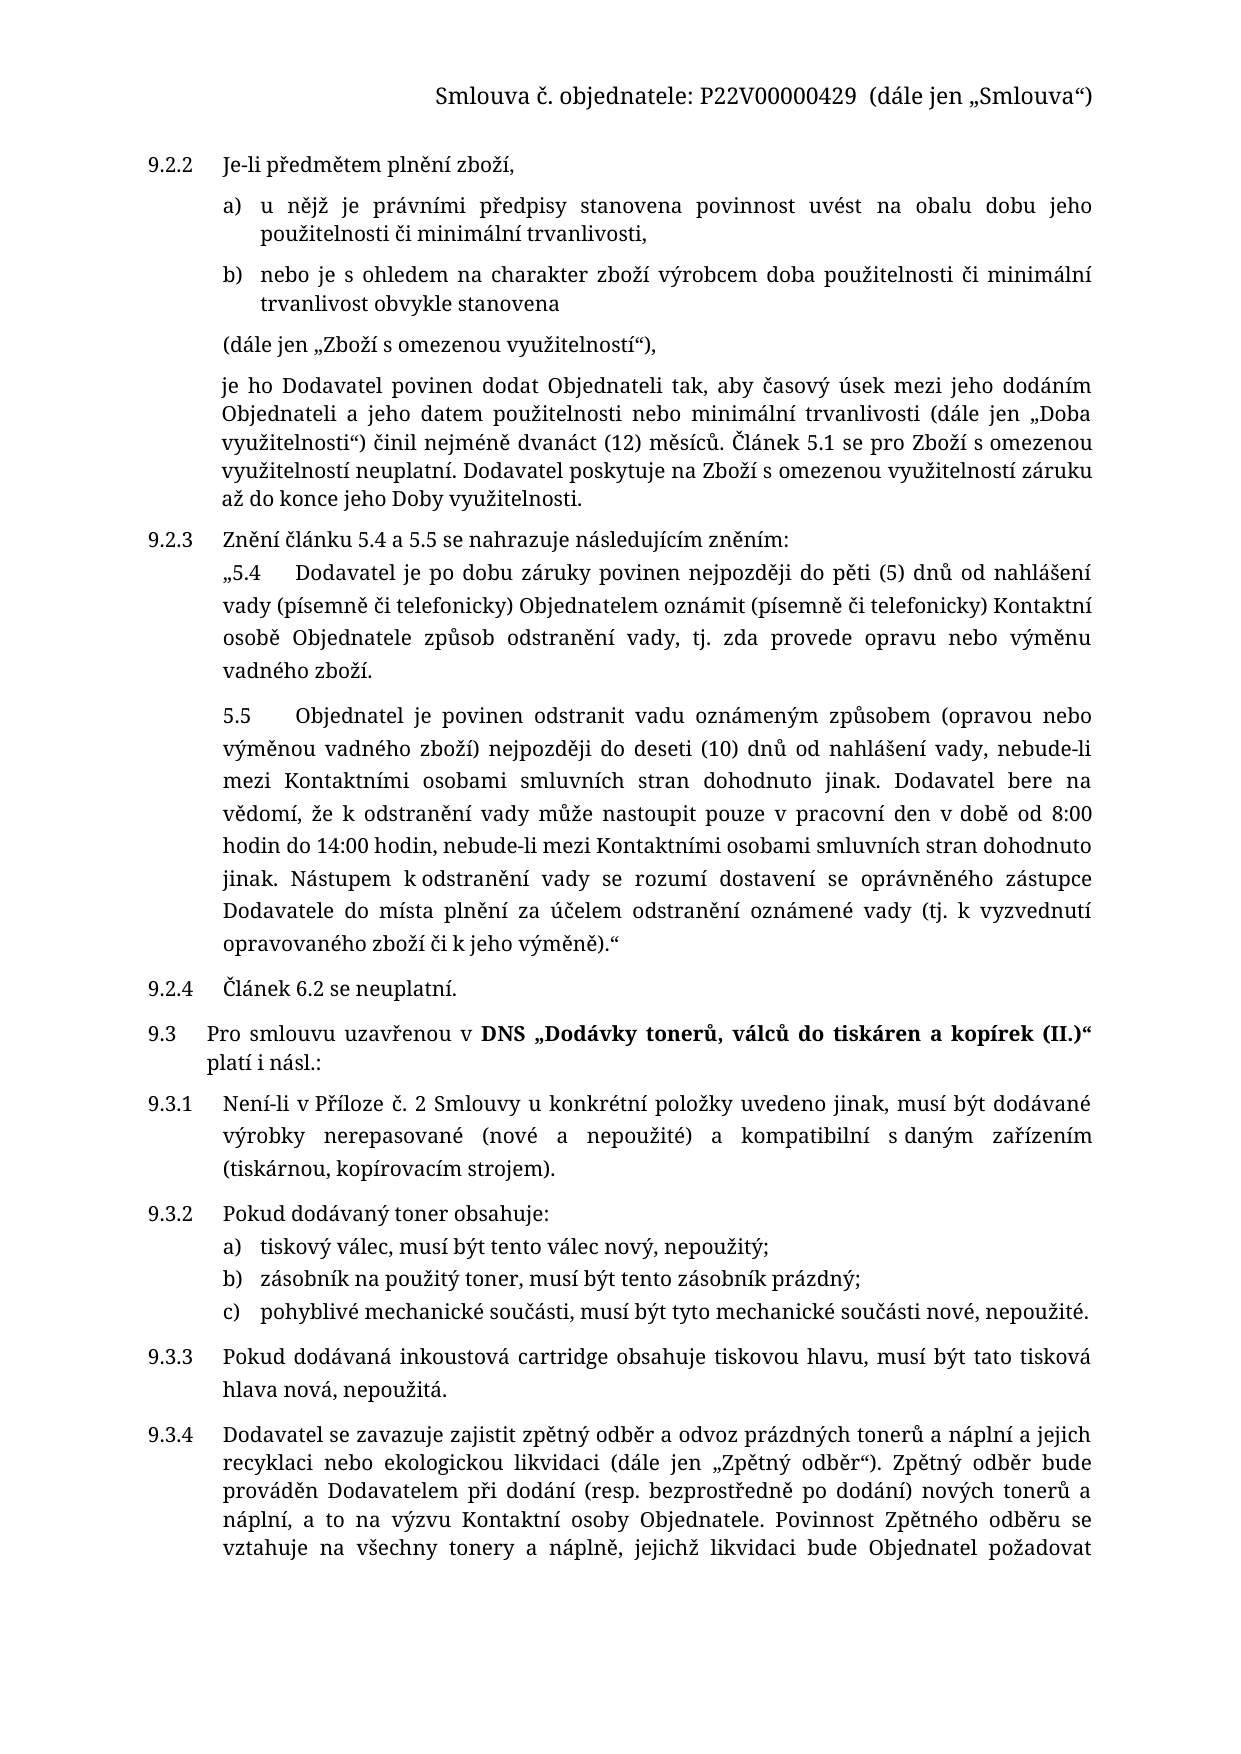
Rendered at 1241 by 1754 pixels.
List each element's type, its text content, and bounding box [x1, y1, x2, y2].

text (dále jen „Zboží s omezenou využitelností“), [223, 330, 1093, 358]
list pohyblivé mechanické součásti, musí být tyto mechanické součásti nové, nepoužité. [223, 1297, 1093, 1325]
list Znění článku 5.4 a 5.5 se nahrazuje následujícím zněním: [148, 526, 1093, 554]
list nebo je s ohledem na charakter zboží výrobcem doba použitelnosti či minimální trvanlivost obvykle stanovena [223, 261, 1093, 317]
list u nějž je právními předpisy stanovena povinnost uvést na obalu dobu jeho použitelnosti či minimální trvanlivosti, [223, 191, 1093, 248]
list 5.5 Objednatel je povinen odstranit vadu oznámeným způsobem (opravou nebo výměnou vadného zboží) nejpozději do deseti (10) dnů od nahlášení vady, nebude-li mezi Kontaktními osobami smluvních stran dohodnuto jinak. Dodavatel bere na vědomí, že k odstranění vady může nastoupit pouze v pracovní den v době od 8:00 hodin do 14:00 hodin, nebude-li mezi Kontaktními osobami smluvních stran dohodnuto jinak. Nástupem k odstranění vady se rozumí dostavení se oprávněného zástupce Dodavatele do místa plnění za účelem odstranění oznámené vady (tj. k vyzvednutí opravovaného zboží či k jeho výměně).“ [223, 701, 1093, 958]
list Je-li předmětem plnění zboží, [148, 150, 1093, 179]
list Pokud dodávaná inkoustová cartridge obsahuje tiskovou hlavu, musí být tato tisková hlava nová, nepoužitá. [148, 1342, 1093, 1403]
text je ho Dodavatel povinen dodat Objednateli tak, aby časový úsek mezi jeho dodáním Objednateli a jeho datem použitelnosti nebo minimální trvanlivosti (dále jen „Doba využitelnosti“) činil nejméně dvanáct (12) měsíců. Článek 5.1 se pro Zboží s omezenou využitelností neuplatní. Dodavatel poskytuje na Zboží s omezenou využitelností záruku až do konce jeho Doby využitelnosti. [221, 371, 1093, 513]
list zásobník na použitý toner, musí být tento zásobník prázdný; [223, 1264, 1093, 1293]
list Článek 6.2 se neuplatní. [148, 974, 1093, 1003]
list tiskový válec, musí být tento válec nový, nepoužitý; [223, 1232, 1093, 1260]
list Pokud dodávaný toner obsahuje: [148, 1199, 1093, 1228]
list Není-li v Příloze č. 2 Smlouvy u konkrétní položky uvedeno jinak, musí být dodávané výrobky nerepasované (nové a nepoužité) a kompatibilní s daným zařízením (tiskárnou, kopírovacím strojem). [148, 1089, 1093, 1182]
list Pro smlouvu uzavřenou v DNS „Dodávky tonerů, válců do tiskáren a kopírek (II.)“ platí i násl.: [148, 1019, 1093, 1076]
list „5.4 Dodavatel je po dobu záruky povinen nejpozději do pěti (5) dnů od nahlášení vady (písemně či telefonicky) Objednatelem oznámit (písemně či telefonicky) Kontaktní osobě Objednatele způsob odstranění vady, tj. zda provede opravu nebo výměnu vadného zboží. [223, 558, 1093, 684]
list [148, 1420, 1093, 1562]
